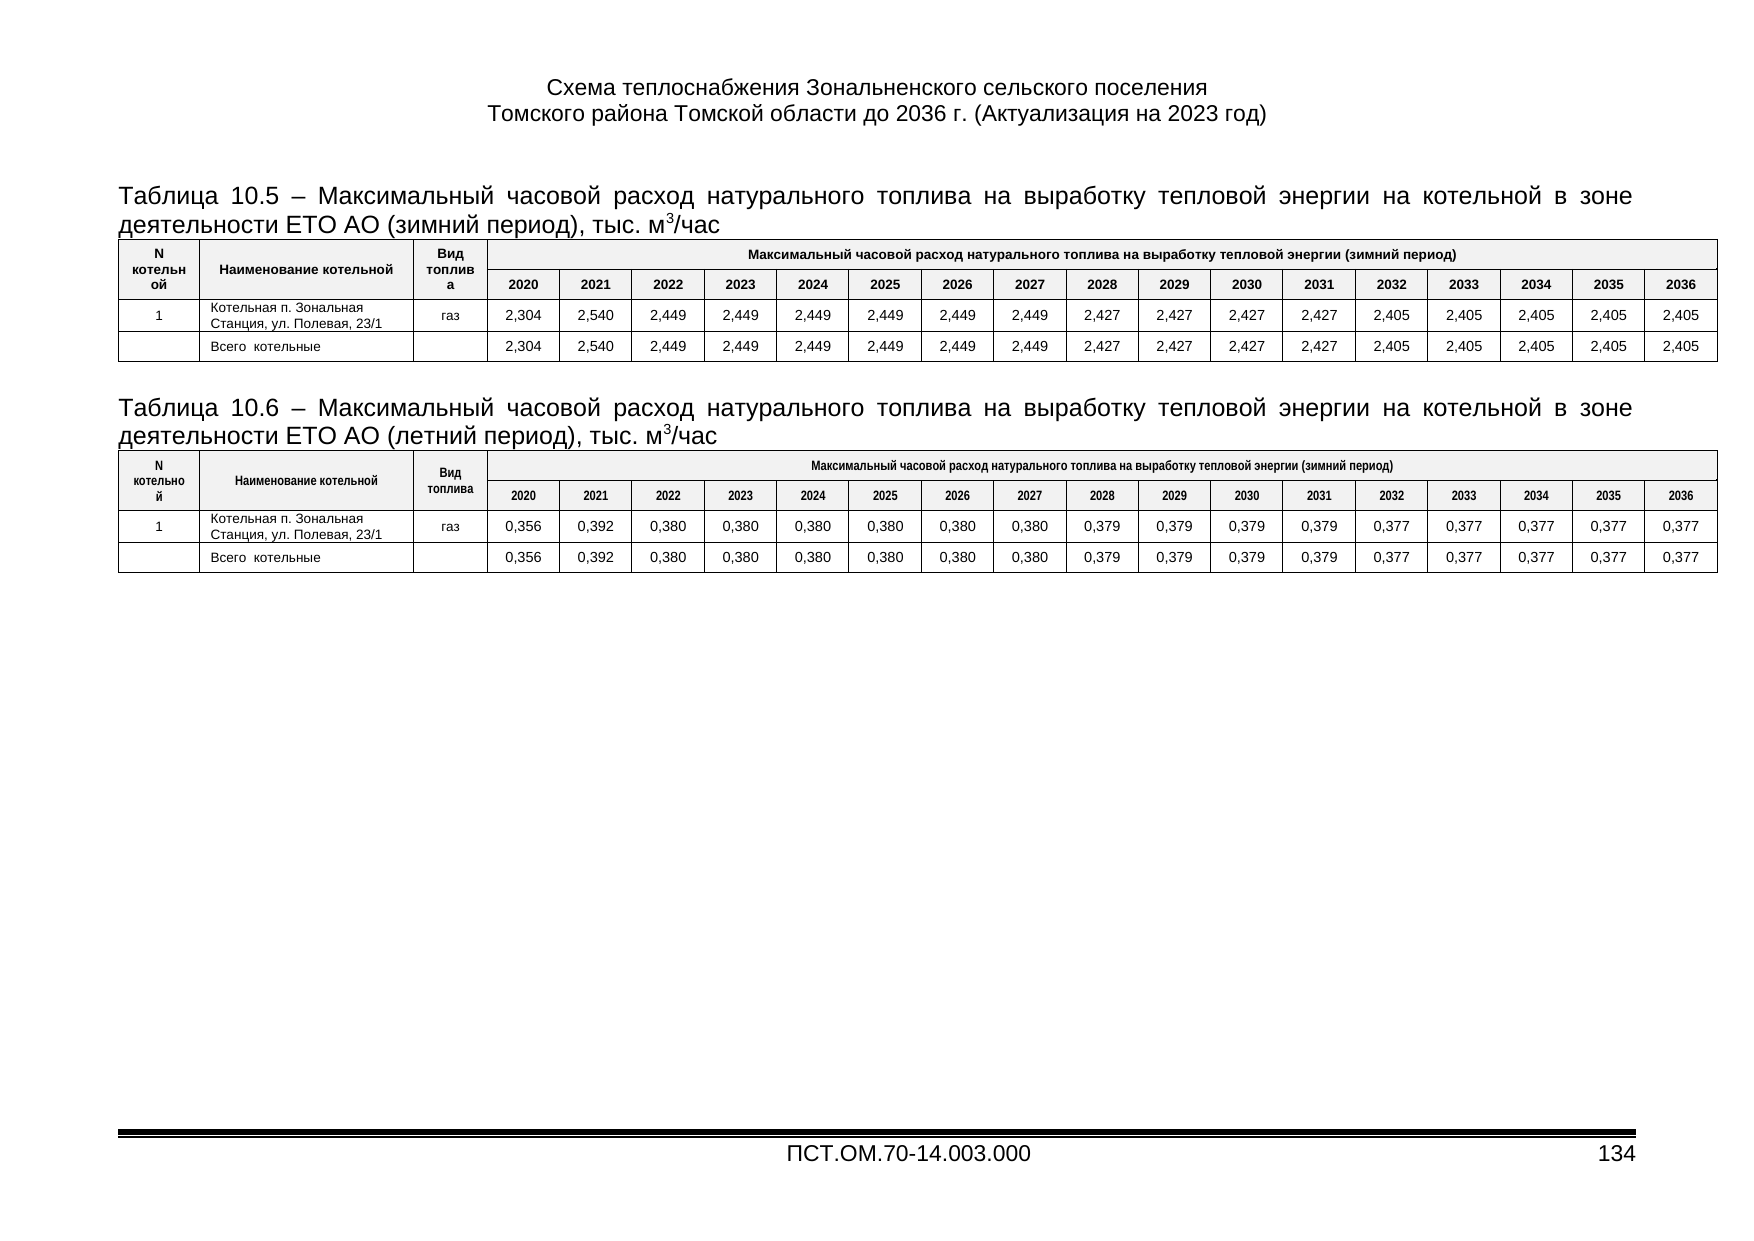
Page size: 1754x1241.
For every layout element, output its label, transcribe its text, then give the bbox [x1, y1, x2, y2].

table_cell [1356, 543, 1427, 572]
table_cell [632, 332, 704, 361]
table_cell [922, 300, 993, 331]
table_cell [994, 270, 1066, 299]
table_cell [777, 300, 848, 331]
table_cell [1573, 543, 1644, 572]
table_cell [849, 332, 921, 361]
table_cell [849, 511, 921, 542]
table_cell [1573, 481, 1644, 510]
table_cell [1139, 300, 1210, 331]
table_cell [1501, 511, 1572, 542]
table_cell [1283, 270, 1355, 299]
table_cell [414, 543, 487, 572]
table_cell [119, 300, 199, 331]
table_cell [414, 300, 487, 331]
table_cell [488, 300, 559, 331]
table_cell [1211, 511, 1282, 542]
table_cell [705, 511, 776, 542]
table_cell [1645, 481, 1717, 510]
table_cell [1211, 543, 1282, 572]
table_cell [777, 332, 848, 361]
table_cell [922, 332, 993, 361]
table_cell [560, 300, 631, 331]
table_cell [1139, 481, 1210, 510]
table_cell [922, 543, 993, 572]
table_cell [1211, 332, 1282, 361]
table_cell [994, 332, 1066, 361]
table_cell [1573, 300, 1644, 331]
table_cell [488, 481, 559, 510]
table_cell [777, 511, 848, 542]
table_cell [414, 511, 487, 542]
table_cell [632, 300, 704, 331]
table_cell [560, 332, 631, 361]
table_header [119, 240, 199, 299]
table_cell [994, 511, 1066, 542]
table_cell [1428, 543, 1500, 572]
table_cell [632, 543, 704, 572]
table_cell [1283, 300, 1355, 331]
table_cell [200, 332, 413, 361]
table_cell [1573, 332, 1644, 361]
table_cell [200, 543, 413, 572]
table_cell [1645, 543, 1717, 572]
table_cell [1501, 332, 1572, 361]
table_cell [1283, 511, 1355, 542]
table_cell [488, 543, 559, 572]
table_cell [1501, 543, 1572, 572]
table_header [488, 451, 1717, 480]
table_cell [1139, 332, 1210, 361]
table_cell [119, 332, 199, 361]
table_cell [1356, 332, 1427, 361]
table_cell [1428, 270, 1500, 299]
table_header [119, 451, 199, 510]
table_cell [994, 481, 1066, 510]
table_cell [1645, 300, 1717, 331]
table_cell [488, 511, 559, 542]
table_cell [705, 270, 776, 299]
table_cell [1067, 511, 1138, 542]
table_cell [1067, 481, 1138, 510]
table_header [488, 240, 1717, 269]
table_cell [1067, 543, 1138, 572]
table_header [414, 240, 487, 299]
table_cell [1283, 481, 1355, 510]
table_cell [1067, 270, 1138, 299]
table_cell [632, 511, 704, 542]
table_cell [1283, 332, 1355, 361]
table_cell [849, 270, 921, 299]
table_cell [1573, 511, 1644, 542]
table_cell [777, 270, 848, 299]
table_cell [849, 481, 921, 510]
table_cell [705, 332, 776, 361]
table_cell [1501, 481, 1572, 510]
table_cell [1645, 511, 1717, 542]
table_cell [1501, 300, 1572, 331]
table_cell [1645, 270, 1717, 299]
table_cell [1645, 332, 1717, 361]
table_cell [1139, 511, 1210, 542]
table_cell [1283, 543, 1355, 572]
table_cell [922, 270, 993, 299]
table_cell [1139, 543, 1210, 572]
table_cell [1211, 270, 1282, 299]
subtitle Таблица 10.5 – Максимальный часовой расход натурального топлива на выработку тепловой энергии на котельной в зоне деятельности ЕТО АО (зимний период), тыс. м3/час [118, 181, 1636, 239]
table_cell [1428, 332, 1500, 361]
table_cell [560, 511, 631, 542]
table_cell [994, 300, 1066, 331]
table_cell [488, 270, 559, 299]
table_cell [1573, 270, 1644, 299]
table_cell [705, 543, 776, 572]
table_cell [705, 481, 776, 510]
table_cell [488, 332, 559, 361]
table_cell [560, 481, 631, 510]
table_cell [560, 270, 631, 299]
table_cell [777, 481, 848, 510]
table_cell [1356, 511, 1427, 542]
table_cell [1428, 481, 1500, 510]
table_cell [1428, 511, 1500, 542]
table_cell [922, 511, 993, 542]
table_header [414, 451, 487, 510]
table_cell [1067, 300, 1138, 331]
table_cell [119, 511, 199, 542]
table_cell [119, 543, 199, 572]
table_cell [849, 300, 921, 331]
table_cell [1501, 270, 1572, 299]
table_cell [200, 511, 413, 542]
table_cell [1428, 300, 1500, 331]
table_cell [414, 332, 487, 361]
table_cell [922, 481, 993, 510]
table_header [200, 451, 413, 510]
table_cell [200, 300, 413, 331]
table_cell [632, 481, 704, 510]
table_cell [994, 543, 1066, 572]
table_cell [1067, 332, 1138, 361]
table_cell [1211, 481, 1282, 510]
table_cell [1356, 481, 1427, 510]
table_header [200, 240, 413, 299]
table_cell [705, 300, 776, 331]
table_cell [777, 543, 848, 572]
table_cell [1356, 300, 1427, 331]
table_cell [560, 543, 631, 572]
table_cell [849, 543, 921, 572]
subtitle Таблица 10.6 – Максимальный часовой расход натурального топлива на выработку тепловой энергии на котельной в зоне деятельности ЕТО АО (летний период), тыс. м3/час [118, 392, 1636, 450]
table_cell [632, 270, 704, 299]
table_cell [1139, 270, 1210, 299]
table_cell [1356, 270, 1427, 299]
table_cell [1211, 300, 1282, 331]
